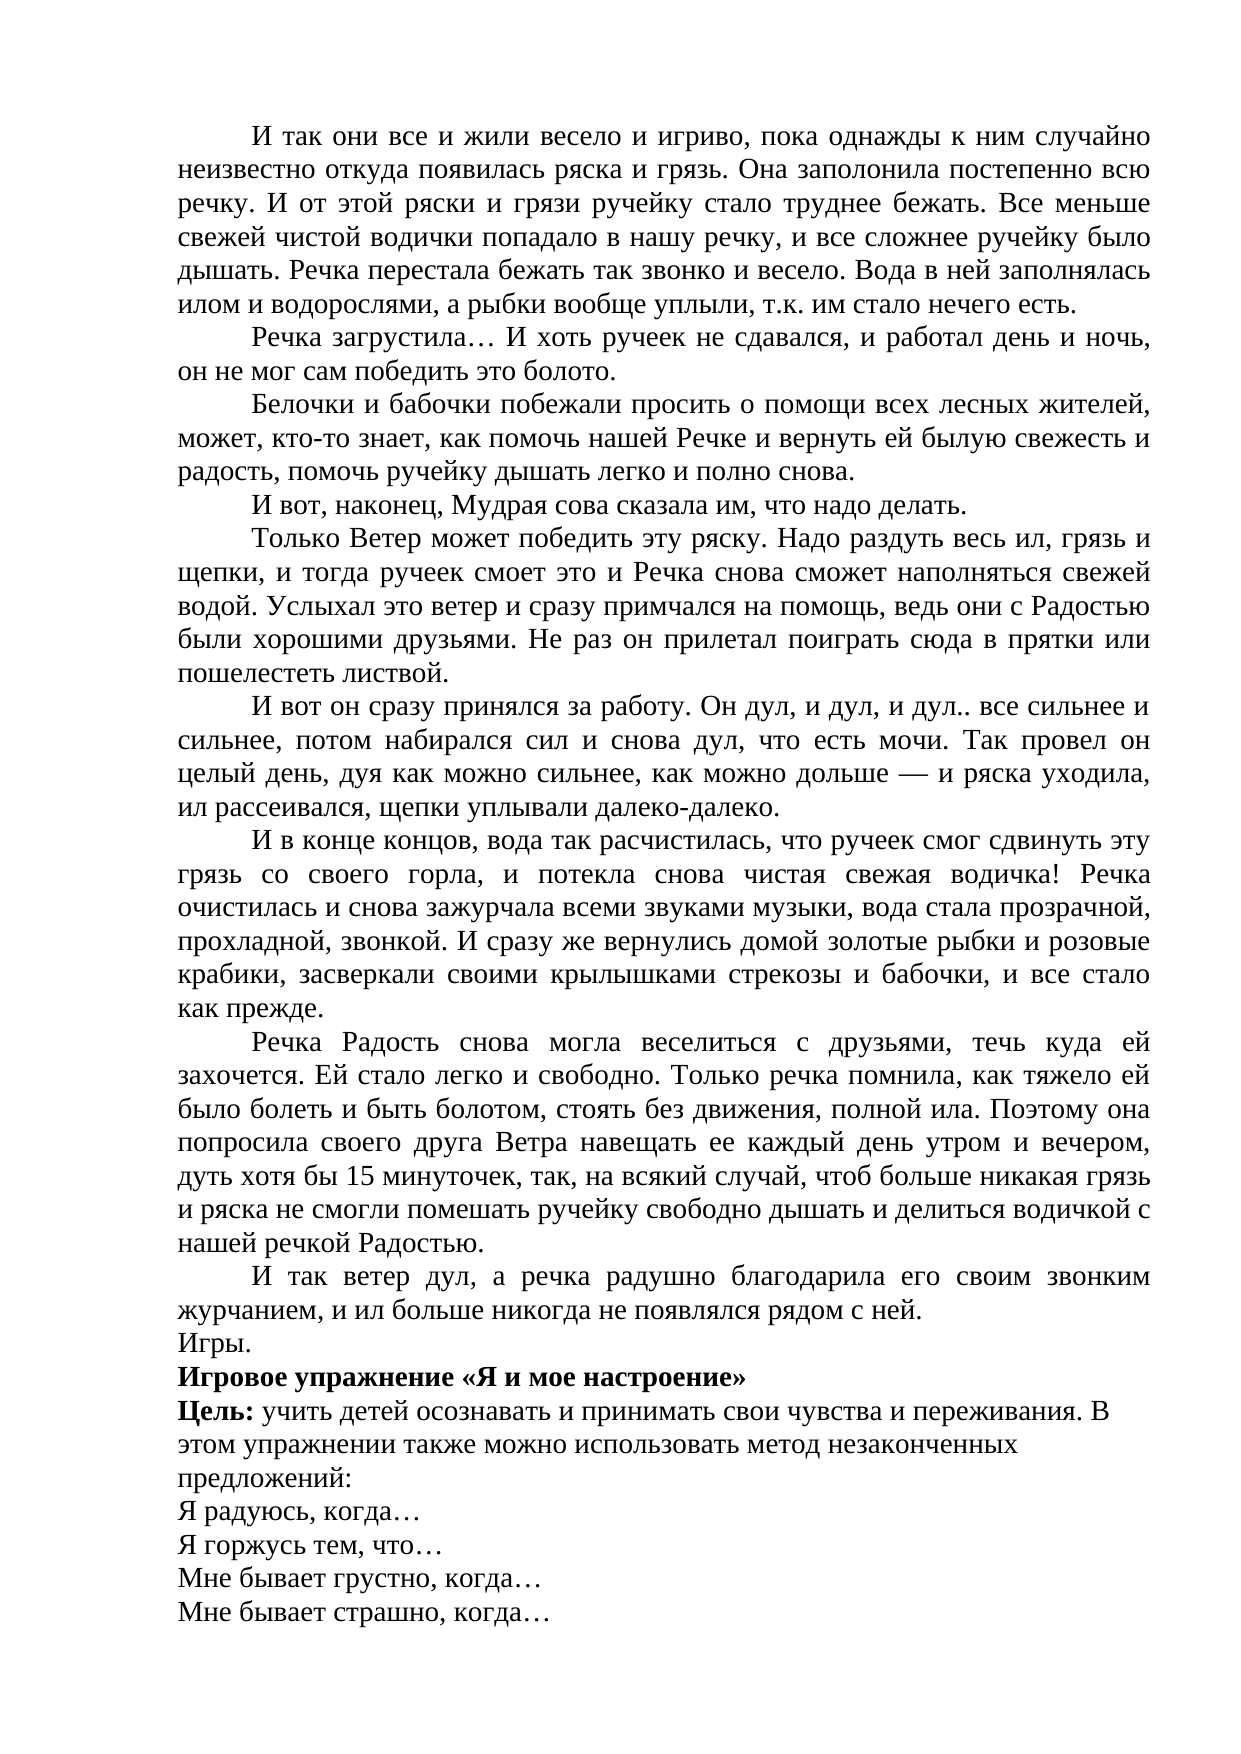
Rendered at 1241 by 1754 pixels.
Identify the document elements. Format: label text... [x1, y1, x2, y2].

text И в конце концов, вода так расчистилась, что ручеек смог сдвинуть эту грязь со своего горла, и потекла снова чистая свежая водичка! Речка очистилась и снова зажурчала всеми звуками музыки, вода стала прозрачной, прохладной, звонкой. И сразу же вернулись домой золотые рыбки и розовые крабики, засверкали своими крылышками стрекозы и бабочки, и все стало как прежде. [177, 822, 1152, 1024]
text Игровое упражнение «Я и мое настроение» Цель: учить детей осознавать и принимать свои чувства и переживания. В этом упражнении также можно использовать метод незаконченных предложений: [177, 1359, 1152, 1493]
text Белочки и бабочки побежали просить о помощи всех лесных жителей, может, кто-то знает, как помочь нашей Речке и вернуть ей былую свежесть и радость, помочь ручейку дышать легко и полно снова. [177, 386, 1152, 487]
text И вот, наконец, Мудрая сова сказала им, что надо делать. [177, 487, 1152, 521]
text Речка загрустила… И хоть ручеек не сдавался, и работал день и ночь, он не мог сам победить это болото. [177, 319, 1152, 386]
text И так ветер дул, а речка радушно благодарила его своим звонким журчанием, и ил больше никогда не появлялся рядом с ней. [177, 1258, 1152, 1326]
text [177, 1493, 1152, 1627]
text Речка Радость снова могла веселиться с друзьями, течь куда ей захочется. Ей стало легко и свободно. Только речка помнила, как тяжело ей было болеть и быть болотом, стоять без движения, полной ила. Поэтому она попросила своего друга Ветра навещать ее каждый день утром и вечером, дуть хотя бы 15 минуточек, так, на всякий случай, чтоб больше никакая грязь и ряска не смогли помешать ручейку свободно дышать и делиться водичкой с нашей речкой Радостью. [177, 1024, 1152, 1258]
text Только Ветер может победить эту ряску. Надо раздуть весь ил, грязь и щепки, и тогда ручеек смоет это и Речка снова сможет наполняться свежей водой. Услыхал это ветер и сразу примчался на помощь, ведь они с Радостью были хорошими друзьями. Не раз он прилетал поиграть сюда в прятки или пошелестеть листвой. [177, 521, 1152, 688]
text И вот он сразу принялся за работу. Он дул, и дул, и дул.. все сильнее и сильнее, потом набирался сил и снова дул, что есть мочи. Так провел он целый день, дуя как можно сильнее, как можно дольше — и ряска уходила, ил рассеивался, щепки уплывали далеко-далеко. [177, 688, 1152, 822]
text Игры. [177, 1326, 1152, 1359]
text И так они все и жили весело и игриво, пока однажды к ним случайно неизвестно откуда появилась ряска и грязь. Она заполонила постепенно всю речку. И от этой ряски и грязи ручейку стало труднее бежать. Все меньше свежей чистой водички попадало в нашу речку, и все сложнее ручейку было дышать. Речка перестала бежать так звонко и весело. Вода в ней заполнялась илом и водорослями, а рыбки вообще уплыли, т.к. им стало нечего есть. [177, 118, 1152, 319]
